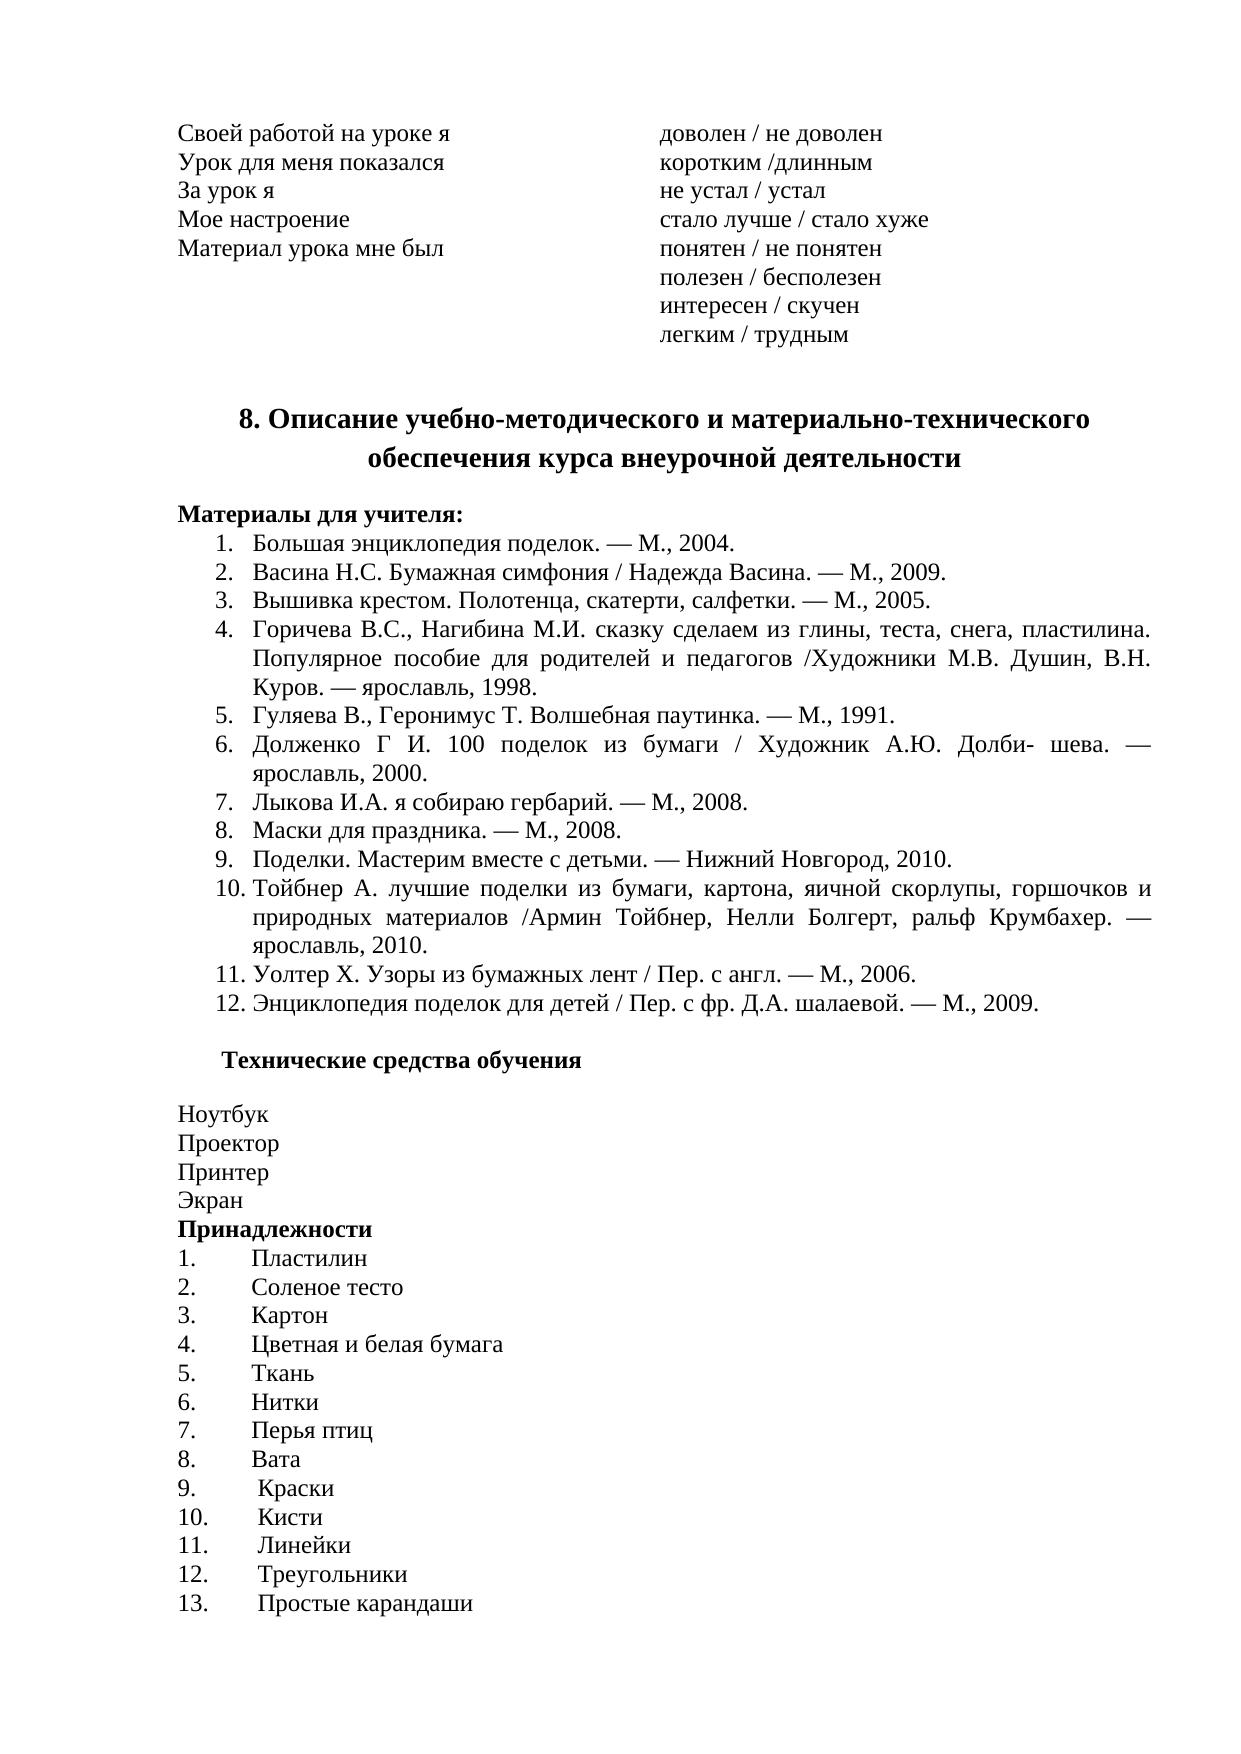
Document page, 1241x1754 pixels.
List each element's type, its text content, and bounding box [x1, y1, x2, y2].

list Энциклопедия поделок для детей / Пер. с фр. Д.А. шалаевой. — М., 2009. [215, 988, 1152, 1017]
text 12. Треугольники [177, 1559, 1152, 1588]
table_cell понятен / не понятен полезен / бесполезен интересен / скучен легким / трудным [648, 233, 1131, 348]
text 8. Вата [177, 1444, 1152, 1473]
text 9. Краски [177, 1473, 1152, 1502]
table_cell не устал / устал [648, 176, 1131, 204]
list Горичева В.С., Нагибина М.И. сказку сделаем из глины, теста, снега, пластилина. Популярное пособие для родителей и педагогов /Художники М.В. Душин, В.Н. Куров. — ярославль, 1998. [215, 614, 1152, 700]
text 3. Картон [177, 1300, 1152, 1329]
text 4. Цветная и белая бумага [177, 1329, 1152, 1358]
list Уолтер Х. Узоры из бумажных лент / Пер. с англ. — М., 2006. [215, 959, 1152, 988]
list Васина Н.С. Бумажная симфония / Надежда Васина. — М., 2009. [215, 557, 1152, 585]
table_cell Мое настроение [166, 204, 648, 233]
table_cell доволен / не доволен [648, 118, 1131, 147]
text Экран [177, 1185, 1152, 1214]
list Долженко Г И. 100 поделок из бумаги / Художник А.Ю. Долби- шева. — ярославль, 2000. [215, 729, 1152, 787]
list Поделки. Мастерим вместе с детьми. — Нижний Новгород, 2010. [215, 844, 1152, 873]
list Большая энциклопедия поделок. — М., 2004. [215, 528, 1152, 557]
text 2. Соленое тесто [177, 1272, 1152, 1300]
text Принадлежности [177, 1214, 1152, 1243]
text 10. Кисти [177, 1502, 1152, 1530]
text Технические средства обучения [177, 1045, 1152, 1074]
table_cell стало лучше / стало хуже [648, 204, 1131, 233]
text 7. Перья птиц [177, 1415, 1152, 1444]
list Гуляева В., Геронимус Т. Волшебная паутинка. — М., 1991. [215, 700, 1152, 729]
table_cell За урок я [166, 176, 648, 204]
text Материалы для учителя: [177, 499, 1152, 528]
text Ноутбук [177, 1099, 1152, 1128]
list Вышивка крестом. Полотенца, скатерти, салфетки. — М., 2005. [215, 585, 1152, 614]
text 5. Ткань [177, 1358, 1152, 1387]
text 6. Нитки [177, 1387, 1152, 1415]
text 13. Простые карандаши [177, 1588, 1152, 1617]
list Маски для праздника. — М., 2008. [215, 815, 1152, 844]
table_cell Материал урока мне был [166, 233, 648, 348]
text 1. Пластилин [177, 1243, 1152, 1272]
text Принтер [177, 1157, 1152, 1185]
list Тойбнер А. лучшие поделки из бумаги, картона, яичной скорлупы, горшочков и природных материалов /Армин Тойбнер, Нелли Болгерт, ральф Крумбахер. — ярославль, 2010. [215, 873, 1152, 959]
text 11. Линейки [177, 1530, 1152, 1559]
text Проектор [177, 1128, 1152, 1157]
text 8. Описание учебно-методического и материально-технического обеспечения курса внеурочной деятельности [177, 401, 1152, 473]
table_cell коротким /длинным [648, 147, 1131, 176]
table_cell Своей работой на уроке я [166, 118, 648, 147]
table_cell Урок для меня показался [166, 147, 648, 176]
list Лыкова И.А. я собираю гербарий. — М., 2008. [215, 787, 1152, 815]
